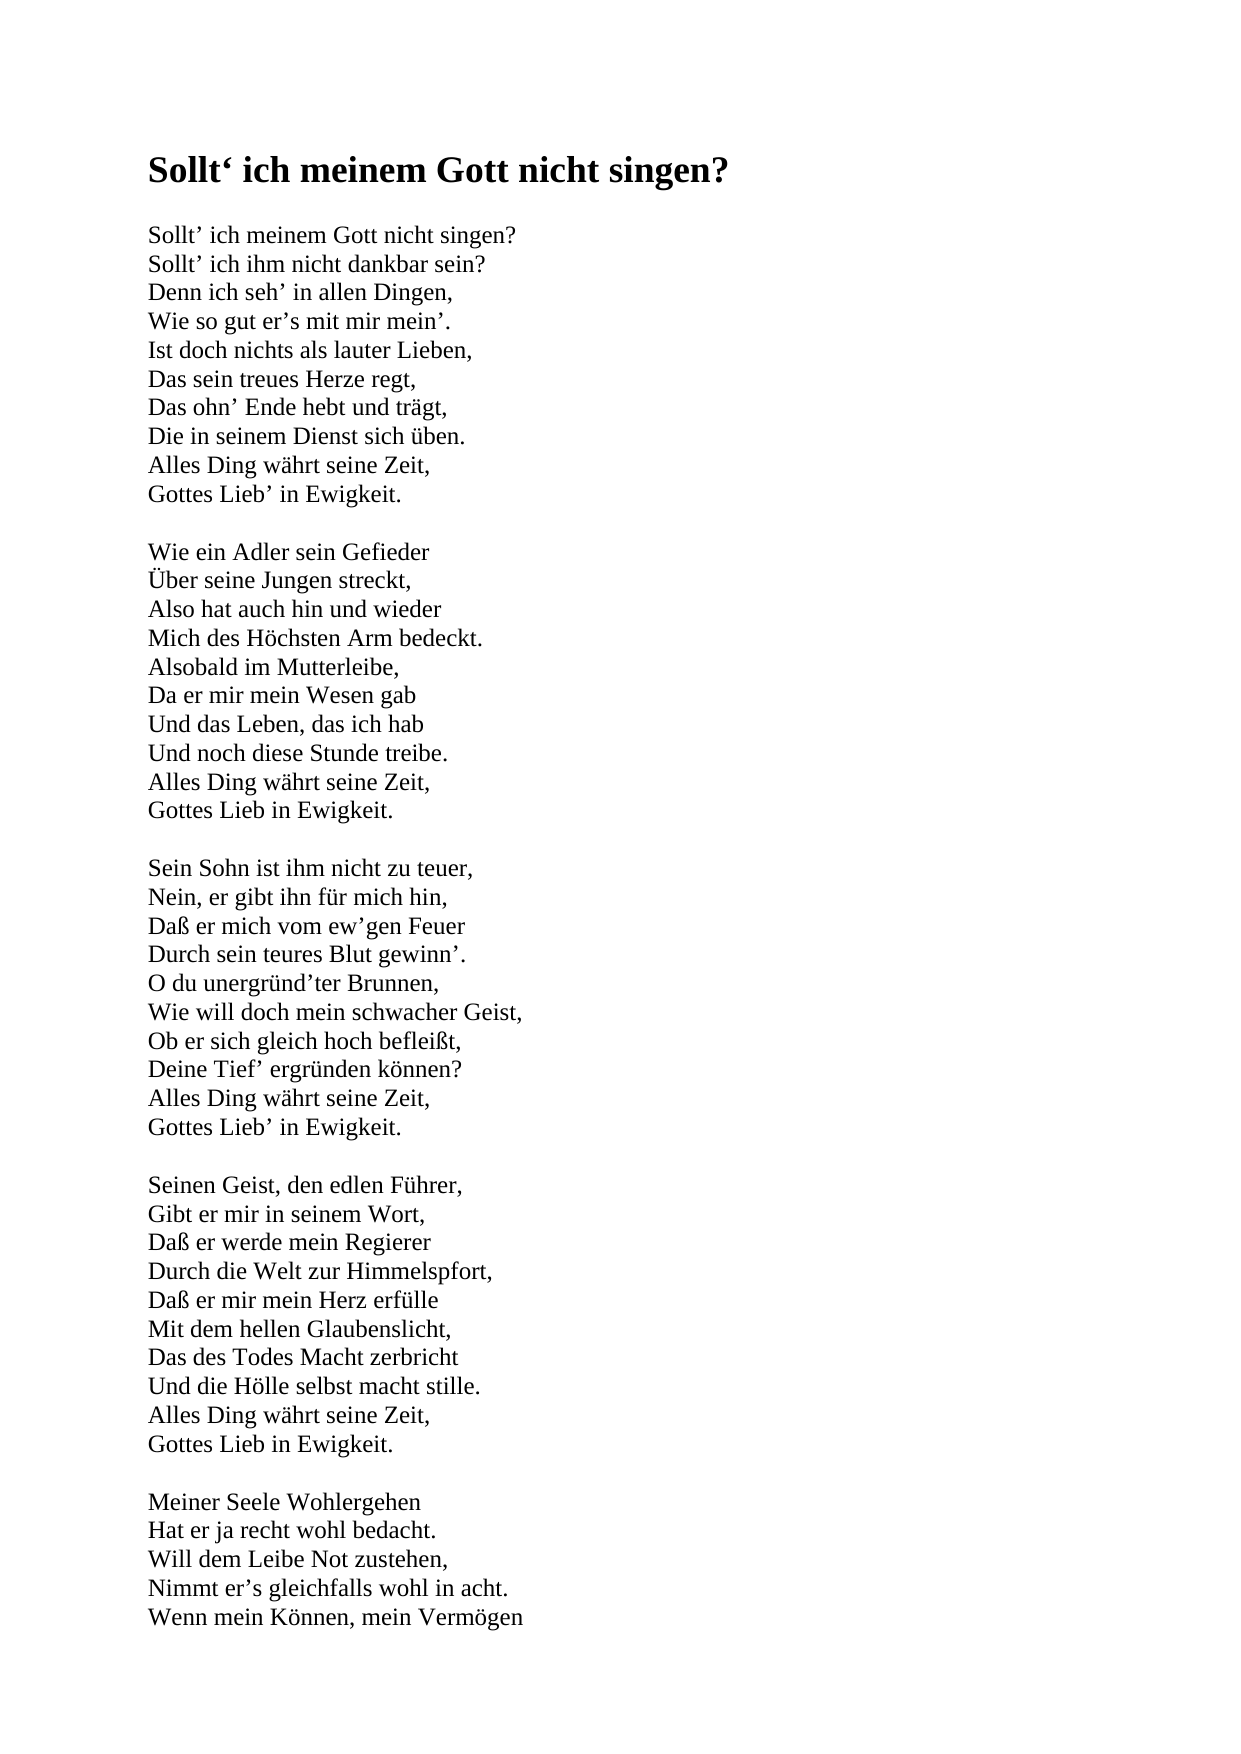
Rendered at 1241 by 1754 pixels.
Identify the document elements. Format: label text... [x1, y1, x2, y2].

text Seinen Geist, den edlen Führer, Gibt er mir in seinem Wort, Daß er werde mein Regierer Durch die Welt zur Himmelspfort, Daß er mir mein Herz erfülle Mit dem hellen Glaubenslicht, Das des Todes Macht zerbricht Und die Hölle selbst macht stille. Alles Ding währt seine Zeit, Gottes Lieb in Ewigkeit. [148, 1170, 1093, 1457]
text Sollt’ ich meinem Gott nicht singen? Sollt’ ich ihm nicht dankbar sein? Denn ich seh’ in allen Dingen, Wie so gut er’s mit mir mein’. Ist doch nichts als lauter Lieben, Das sein treues Herze regt, Das ohn’ Ende hebt und trägt, Die in seinem Dienst sich üben. Alles Ding währt seine Zeit, Gottes Lieb’ in Ewigkeit. [148, 220, 1093, 507]
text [148, 1487, 1093, 1630]
text Sein Sohn ist ihm nicht zu teuer, Nein, er gibt ihn für mich hin, Daß er mich vom ew’gen Feuer Durch sein teures Blut gewinn’. O du unergründ’ter Brunnen, Wie will doch mein schwacher Geist, Ob er sich gleich hoch befleißt, Deine Tief’ ergründen können? Alles Ding währt seine Zeit, Gottes Lieb’ in Ewigkeit. [148, 853, 1093, 1141]
subtitle Sollt‘ ich meinem Gott nicht singen? [148, 148, 1093, 191]
text Wie ein Adler sein Gefieder Über seine Jungen streckt, Also hat auch hin und wieder Mich des Höchsten Arm bedeckt. Alsobald im Mutterleibe, Da er mir mein Wesen gab Und das Leben, das ich hab Und noch diese Stunde treibe. Alles Ding währt seine Zeit, Gottes Lieb in Ewigkeit. [148, 537, 1093, 824]
